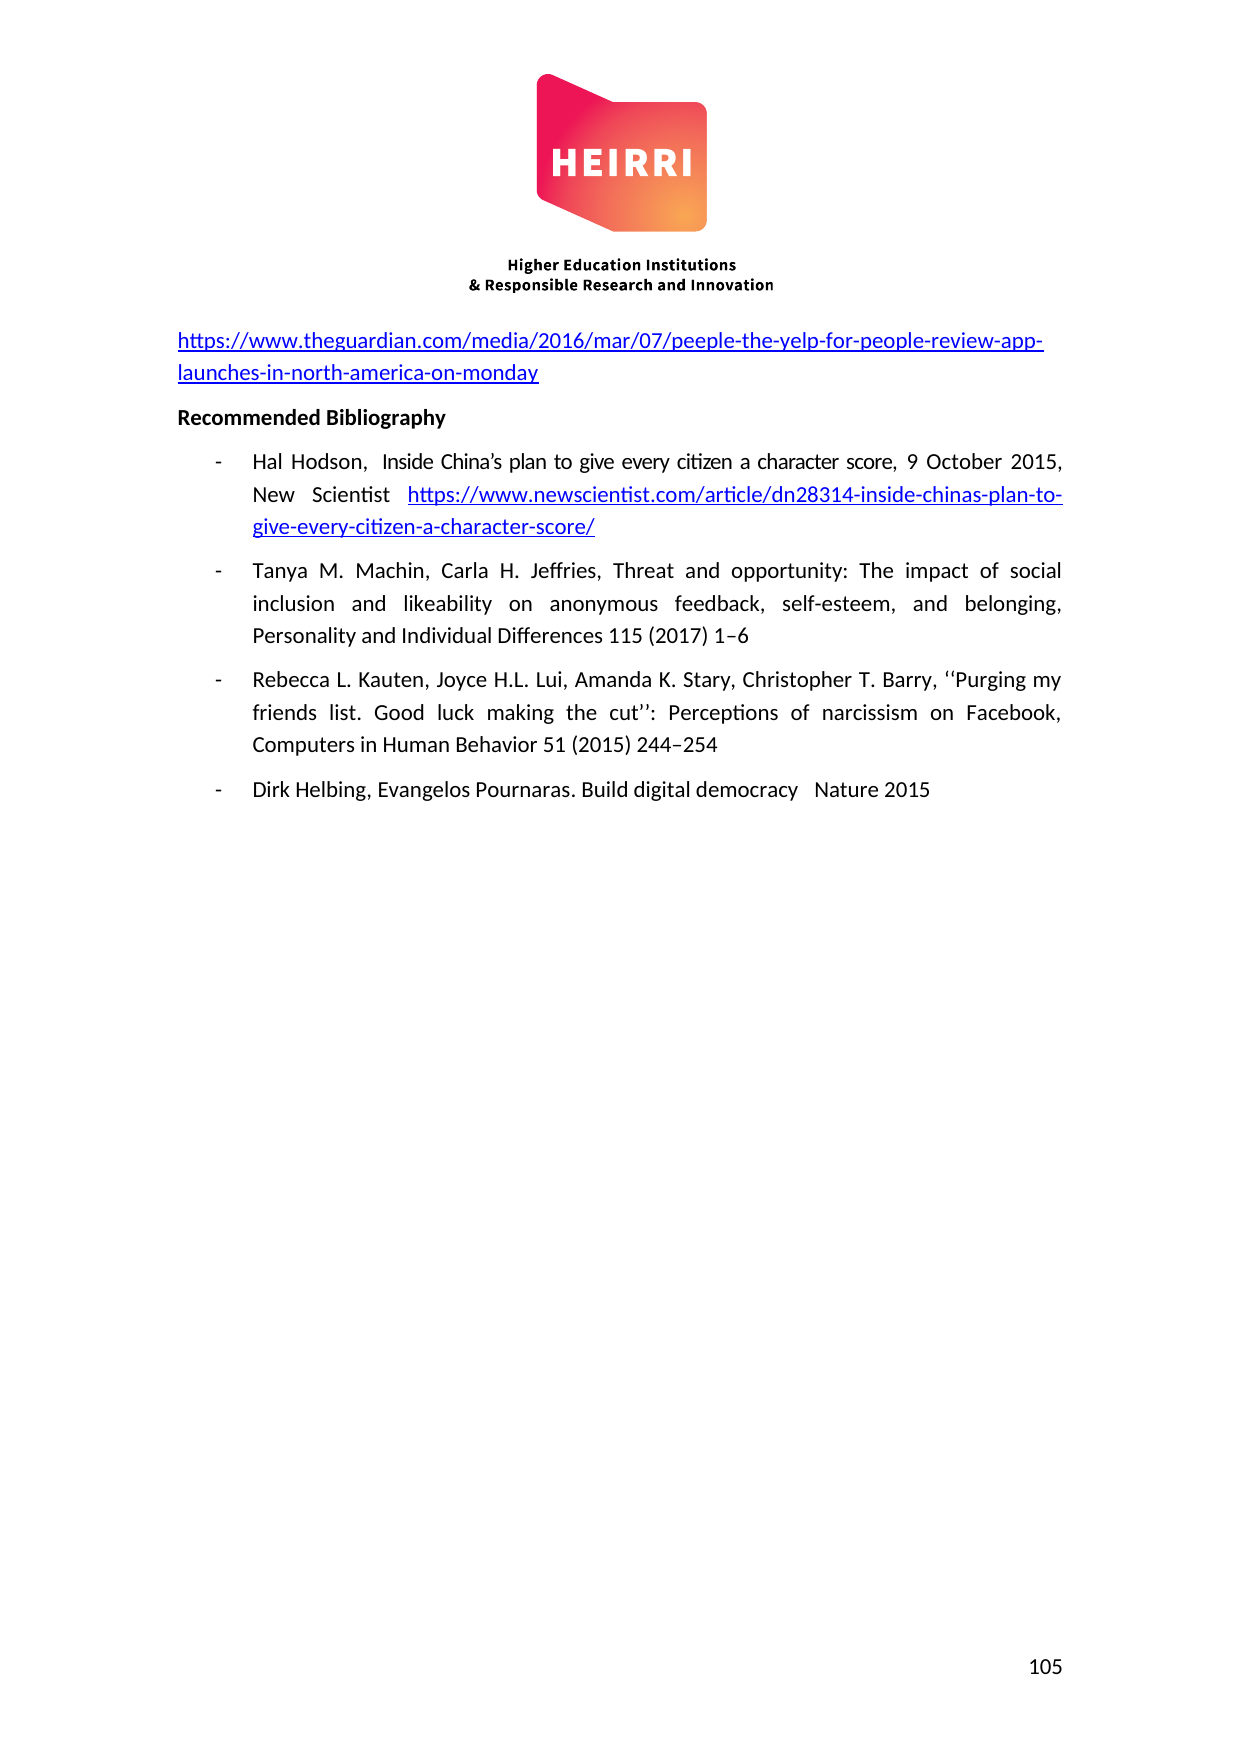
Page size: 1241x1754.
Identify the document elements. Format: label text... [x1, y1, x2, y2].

list Dirk Helbing, Evangelos Pournaras. Build digital democracy Nature 2015 [215, 775, 1063, 803]
text Recommended Bibliography [177, 403, 1063, 431]
text https://www.theguardian.com/media/2016/mar/07/peeple-the-yelp-for-people-review-app-launches-in-north-america-on-monday [177, 326, 1063, 386]
list Rebecca L. Kauten, Joyce H.L. Lui, Amanda K. Stary, Christopher T. Barry, ‘‘Purging my friends list. Good luck making the cut’’: Perceptions of narcissism on Facebook, Computers in Human Behavior 51 (2015) 244–254 [215, 666, 1063, 758]
list Tanya M. Machin, Carla H. Jeffries, Threat and opportunity: The impact of social inclusion and likeability on anonymous feedback, self-esteem, and belonging, Personality and Individual Differences 115 (2017) 1–6 [215, 557, 1063, 649]
picture [469, 74, 773, 293]
list Hal Hodson, Inside China’s plan to give every citizen a character score, 9 October 2015, New Scientist https://www.newscientist.com/article/dn28314-inside-chinas-plan-to-give-every-citizen-a-character-score/ [215, 447, 1063, 540]
